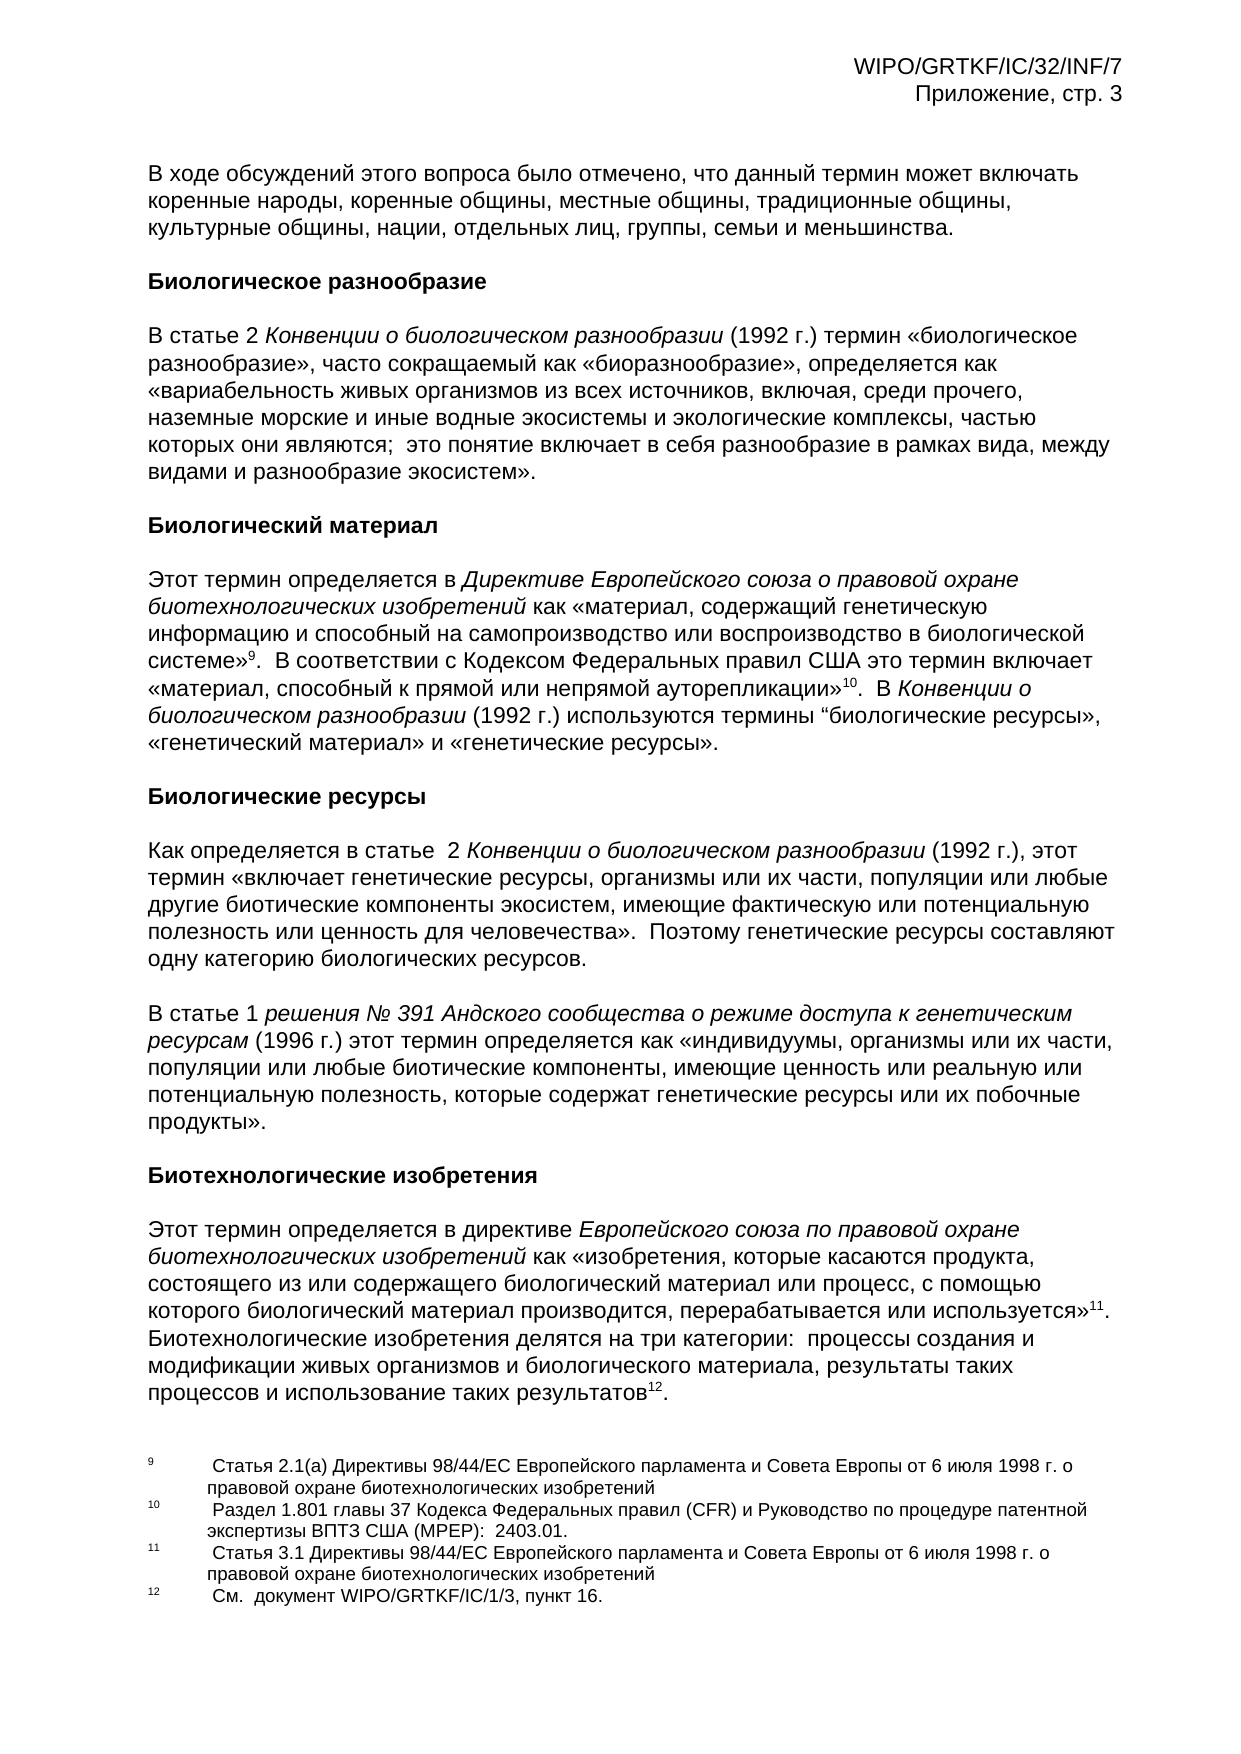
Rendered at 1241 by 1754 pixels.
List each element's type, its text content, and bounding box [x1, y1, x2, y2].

text В статье 1 решения № 391 Андского сообщества о режиме доступа к генетическим ресурсам (1996 г.) этот термин определяется как «индивидуумы, организмы или их части, популяции или любые биотические компоненты, имеющие ценность или реальную или потенциальную полезность, которые содержат генетические ресурсы или их побочные продукты». [148, 999, 1122, 1134]
text Этот термин определяется в Директиве Европейского союза о правовой охране биотехнологических изобретений как «материал, содержащий генетическую информацию и способный на самопроизводство или воспроизводство в биологической системе». В соответствии с Кодексом Федеральных правил США это термин включает «материал, способный к прямой или непрямой ауторепликации». В Конвенции о биологическом разнообразии (1992 г.) используются термины “биологические ресурсы», «генетический материал» и «генетические ресурсы». [148, 566, 1122, 755]
text Биологический материал [148, 511, 1122, 538]
text В статье 2 Конвенции о биологическом разнообразии (1992 г.) термин «биологическое разнообразие», часто сокращаемый как «биоразнообразие», определяется как «вариабельность живых организмов из всех источников, включая, среди прочего, наземные морские и иные водные экосистемы и экологические комплексы, частью которых они являются; это понятие включает в себя разнообразие в рамках вида, между видами и разнообразие экосистем». [148, 322, 1122, 484]
text Биологические ресурсы [148, 782, 1122, 809]
text В ходе обсуждений этого вопроса было отмечено, что данный термин может включать коренные народы, коренные общины, местные общины, традиционные общины, культурные общины, нации, отдельных лиц, группы, семьи и меньшинства. [148, 159, 1122, 241]
text Биотехнологические изобретения [148, 1161, 1122, 1188]
text Как определяется в статье 2 Конвенции о биологическом разнообразии (1992 г.), этот термин «включает генетические ресурсы, организмы или их части, популяции или любые другие биотические компоненты экосистем, имеющие фактическую или потенциальную полезность или ценность для человечества». Поэтому генетические ресурсы составляют одну категорию биологических ресурсов. [148, 836, 1122, 972]
text Этот термин определяется в директиве Европейского союза по правовой охране биотехнологических изобретений как «изобретения, которые касаются продукта, состоящего из или содержащего биологический материал или процесс, с помощью которого биологический материал производится, перерабатывается или используется». Биотехнологические изобретения делятся на три категории: процессы создания и модификации живых организмов и биологического материала, результаты таких процессов и использование таких результатов. [148, 1216, 1122, 1405]
text Биологическое разнообразие [148, 268, 1122, 295]
